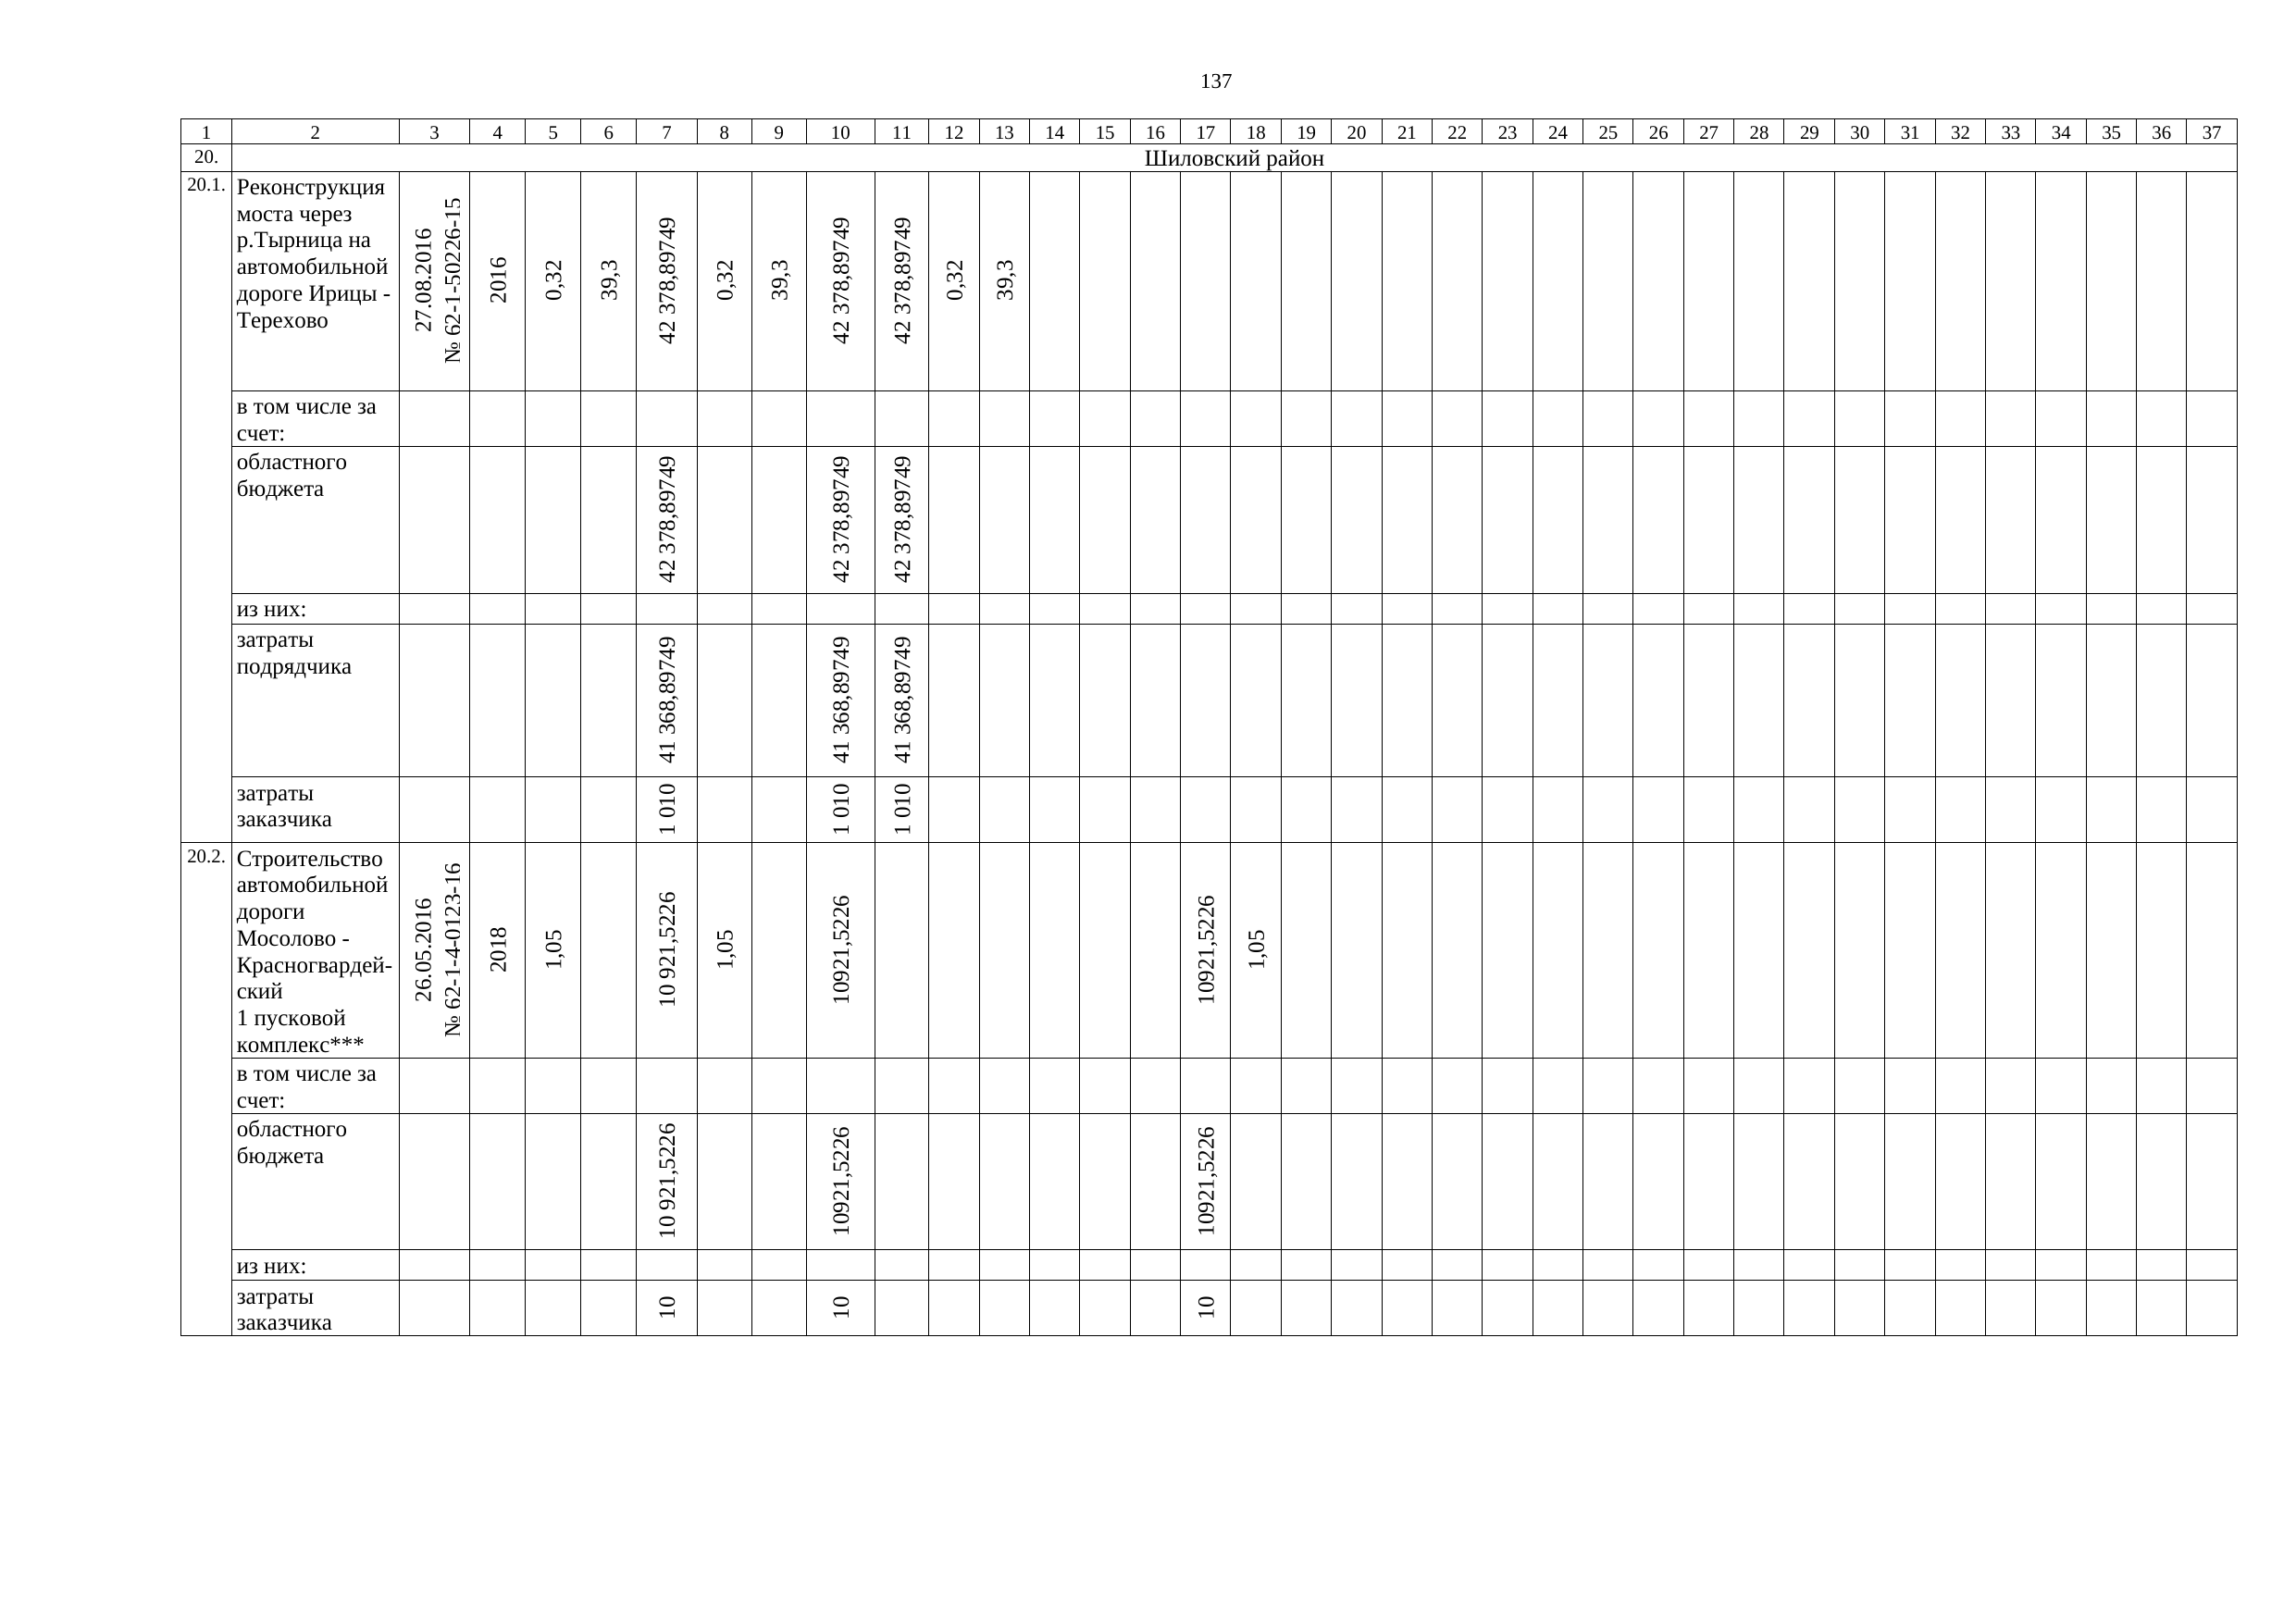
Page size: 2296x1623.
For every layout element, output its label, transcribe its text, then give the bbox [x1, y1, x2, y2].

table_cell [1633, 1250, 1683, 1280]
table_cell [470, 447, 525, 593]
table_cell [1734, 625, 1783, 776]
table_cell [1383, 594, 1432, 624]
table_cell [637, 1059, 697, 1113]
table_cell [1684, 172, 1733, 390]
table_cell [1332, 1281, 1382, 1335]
table_header 31 [1885, 119, 1935, 143]
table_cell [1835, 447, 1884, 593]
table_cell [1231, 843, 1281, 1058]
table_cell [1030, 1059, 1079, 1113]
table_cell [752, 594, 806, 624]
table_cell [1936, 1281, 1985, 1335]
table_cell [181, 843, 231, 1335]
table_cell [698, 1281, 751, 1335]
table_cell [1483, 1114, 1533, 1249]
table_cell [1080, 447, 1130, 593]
table_header 13 [980, 119, 1029, 143]
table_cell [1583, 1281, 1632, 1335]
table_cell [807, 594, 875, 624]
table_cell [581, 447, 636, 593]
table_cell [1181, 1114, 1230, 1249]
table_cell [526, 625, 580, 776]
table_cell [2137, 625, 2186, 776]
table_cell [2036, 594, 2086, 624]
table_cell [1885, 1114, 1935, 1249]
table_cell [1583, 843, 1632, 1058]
table_header 3 [400, 119, 469, 143]
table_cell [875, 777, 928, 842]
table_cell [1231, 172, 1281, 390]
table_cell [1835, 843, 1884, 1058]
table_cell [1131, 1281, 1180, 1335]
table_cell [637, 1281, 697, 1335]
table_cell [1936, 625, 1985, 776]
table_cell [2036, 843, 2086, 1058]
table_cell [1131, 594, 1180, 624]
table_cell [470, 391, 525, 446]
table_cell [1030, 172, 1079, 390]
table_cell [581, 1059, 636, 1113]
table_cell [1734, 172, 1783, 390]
table_header 32 [1936, 119, 1985, 143]
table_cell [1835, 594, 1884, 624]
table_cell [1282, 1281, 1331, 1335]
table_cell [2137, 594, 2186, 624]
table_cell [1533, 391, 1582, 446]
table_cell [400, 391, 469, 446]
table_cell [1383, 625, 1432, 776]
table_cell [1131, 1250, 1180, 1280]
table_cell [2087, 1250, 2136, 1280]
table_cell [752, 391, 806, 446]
table_header 11 [875, 119, 928, 143]
table_header 16 [1131, 119, 1180, 143]
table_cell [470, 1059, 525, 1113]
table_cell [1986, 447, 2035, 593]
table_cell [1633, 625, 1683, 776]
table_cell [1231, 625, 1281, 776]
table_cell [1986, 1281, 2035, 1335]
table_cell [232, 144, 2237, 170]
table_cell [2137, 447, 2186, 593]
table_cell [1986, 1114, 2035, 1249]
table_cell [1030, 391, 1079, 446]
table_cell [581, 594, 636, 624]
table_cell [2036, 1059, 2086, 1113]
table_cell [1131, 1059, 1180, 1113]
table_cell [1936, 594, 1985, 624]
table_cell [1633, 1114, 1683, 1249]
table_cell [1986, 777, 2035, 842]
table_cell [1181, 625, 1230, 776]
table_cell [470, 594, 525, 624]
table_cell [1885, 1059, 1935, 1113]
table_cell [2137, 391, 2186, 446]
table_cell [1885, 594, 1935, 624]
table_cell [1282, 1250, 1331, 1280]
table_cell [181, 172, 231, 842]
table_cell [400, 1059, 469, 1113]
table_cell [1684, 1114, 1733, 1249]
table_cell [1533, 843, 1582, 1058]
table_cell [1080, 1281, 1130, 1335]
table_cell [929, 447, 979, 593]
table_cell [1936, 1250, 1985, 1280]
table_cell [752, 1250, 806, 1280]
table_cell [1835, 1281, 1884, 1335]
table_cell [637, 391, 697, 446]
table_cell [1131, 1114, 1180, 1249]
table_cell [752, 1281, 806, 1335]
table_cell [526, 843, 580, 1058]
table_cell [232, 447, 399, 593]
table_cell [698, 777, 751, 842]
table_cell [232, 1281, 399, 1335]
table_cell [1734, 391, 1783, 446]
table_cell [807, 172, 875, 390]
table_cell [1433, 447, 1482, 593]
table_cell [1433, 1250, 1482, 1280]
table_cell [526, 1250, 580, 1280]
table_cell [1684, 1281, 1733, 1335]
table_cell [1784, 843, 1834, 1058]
table_header 17 [1181, 119, 1230, 143]
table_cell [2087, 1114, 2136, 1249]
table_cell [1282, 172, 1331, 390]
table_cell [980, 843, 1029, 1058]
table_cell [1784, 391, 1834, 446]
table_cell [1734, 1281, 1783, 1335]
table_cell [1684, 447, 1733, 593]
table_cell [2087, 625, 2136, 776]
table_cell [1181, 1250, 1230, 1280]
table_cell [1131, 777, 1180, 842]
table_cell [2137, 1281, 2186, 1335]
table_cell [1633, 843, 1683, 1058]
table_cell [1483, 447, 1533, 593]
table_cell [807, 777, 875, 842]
table_header 14 [1030, 119, 1079, 143]
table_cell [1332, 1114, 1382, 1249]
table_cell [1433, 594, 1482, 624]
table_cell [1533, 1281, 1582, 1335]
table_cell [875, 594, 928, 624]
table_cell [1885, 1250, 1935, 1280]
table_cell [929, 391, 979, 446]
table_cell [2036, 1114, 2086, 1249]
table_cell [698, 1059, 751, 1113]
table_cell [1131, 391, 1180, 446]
table_header 21 [1383, 119, 1432, 143]
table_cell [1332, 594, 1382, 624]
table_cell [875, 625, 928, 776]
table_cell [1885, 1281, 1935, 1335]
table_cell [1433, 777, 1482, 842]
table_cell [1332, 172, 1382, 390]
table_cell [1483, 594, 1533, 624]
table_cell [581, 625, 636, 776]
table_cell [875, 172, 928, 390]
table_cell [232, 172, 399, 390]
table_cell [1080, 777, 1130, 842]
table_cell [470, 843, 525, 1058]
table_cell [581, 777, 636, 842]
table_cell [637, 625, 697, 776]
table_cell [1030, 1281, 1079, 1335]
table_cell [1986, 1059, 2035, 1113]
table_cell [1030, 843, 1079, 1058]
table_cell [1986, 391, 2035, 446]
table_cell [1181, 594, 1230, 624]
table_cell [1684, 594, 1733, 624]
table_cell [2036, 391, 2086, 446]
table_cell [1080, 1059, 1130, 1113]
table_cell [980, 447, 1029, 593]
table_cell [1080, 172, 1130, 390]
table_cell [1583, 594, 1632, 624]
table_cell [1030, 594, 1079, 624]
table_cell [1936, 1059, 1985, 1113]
table_header 36 [2137, 119, 2186, 143]
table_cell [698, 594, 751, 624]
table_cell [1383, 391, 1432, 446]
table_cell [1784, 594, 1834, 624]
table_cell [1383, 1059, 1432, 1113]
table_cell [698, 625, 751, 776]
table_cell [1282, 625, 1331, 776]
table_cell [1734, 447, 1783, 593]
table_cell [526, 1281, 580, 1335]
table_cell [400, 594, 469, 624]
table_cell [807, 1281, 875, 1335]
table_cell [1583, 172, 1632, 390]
table_header 7 [637, 119, 697, 143]
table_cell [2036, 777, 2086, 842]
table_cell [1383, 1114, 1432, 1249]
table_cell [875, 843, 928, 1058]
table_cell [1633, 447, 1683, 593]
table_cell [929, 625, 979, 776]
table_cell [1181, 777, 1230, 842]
table_header 34 [2036, 119, 2086, 143]
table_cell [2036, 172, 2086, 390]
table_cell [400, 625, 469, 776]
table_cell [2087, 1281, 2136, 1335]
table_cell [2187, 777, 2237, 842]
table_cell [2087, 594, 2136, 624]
table_header 15 [1080, 119, 1130, 143]
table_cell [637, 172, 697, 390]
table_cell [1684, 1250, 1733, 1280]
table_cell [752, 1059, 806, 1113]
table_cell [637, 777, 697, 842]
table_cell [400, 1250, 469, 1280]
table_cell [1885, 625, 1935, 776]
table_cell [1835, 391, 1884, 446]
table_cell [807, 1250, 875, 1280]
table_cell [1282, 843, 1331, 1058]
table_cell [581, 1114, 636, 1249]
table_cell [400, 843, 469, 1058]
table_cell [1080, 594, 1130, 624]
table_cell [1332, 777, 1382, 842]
table_header 19 [1282, 119, 1331, 143]
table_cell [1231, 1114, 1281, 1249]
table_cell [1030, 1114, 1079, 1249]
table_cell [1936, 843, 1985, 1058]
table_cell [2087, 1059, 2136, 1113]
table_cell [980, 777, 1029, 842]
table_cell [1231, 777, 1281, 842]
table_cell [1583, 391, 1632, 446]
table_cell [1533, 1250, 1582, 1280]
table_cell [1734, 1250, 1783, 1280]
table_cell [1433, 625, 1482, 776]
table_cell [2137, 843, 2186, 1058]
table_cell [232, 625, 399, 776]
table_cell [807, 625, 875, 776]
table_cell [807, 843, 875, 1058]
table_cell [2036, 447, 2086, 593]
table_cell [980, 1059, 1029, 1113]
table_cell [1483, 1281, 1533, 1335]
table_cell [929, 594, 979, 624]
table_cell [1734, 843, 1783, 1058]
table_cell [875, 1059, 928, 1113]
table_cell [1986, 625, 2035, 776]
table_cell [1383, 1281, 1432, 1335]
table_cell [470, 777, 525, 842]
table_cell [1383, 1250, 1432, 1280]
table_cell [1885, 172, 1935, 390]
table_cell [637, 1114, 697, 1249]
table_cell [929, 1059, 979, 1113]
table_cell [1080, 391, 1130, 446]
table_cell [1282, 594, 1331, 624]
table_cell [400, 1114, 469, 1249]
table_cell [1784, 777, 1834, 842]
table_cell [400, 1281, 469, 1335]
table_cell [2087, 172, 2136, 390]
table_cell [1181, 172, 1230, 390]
table_header 20 [1332, 119, 1382, 143]
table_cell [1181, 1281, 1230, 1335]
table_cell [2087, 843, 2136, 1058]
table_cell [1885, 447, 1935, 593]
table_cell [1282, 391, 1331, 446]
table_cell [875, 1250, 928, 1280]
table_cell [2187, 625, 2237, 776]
table_header 30 [1835, 119, 1884, 143]
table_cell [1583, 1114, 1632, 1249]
table_header 35 [2087, 119, 2136, 143]
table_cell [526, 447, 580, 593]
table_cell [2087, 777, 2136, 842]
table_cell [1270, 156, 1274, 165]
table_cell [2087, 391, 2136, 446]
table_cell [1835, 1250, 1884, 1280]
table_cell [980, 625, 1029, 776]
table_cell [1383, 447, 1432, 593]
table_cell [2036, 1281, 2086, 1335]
table_header 29 [1784, 119, 1834, 143]
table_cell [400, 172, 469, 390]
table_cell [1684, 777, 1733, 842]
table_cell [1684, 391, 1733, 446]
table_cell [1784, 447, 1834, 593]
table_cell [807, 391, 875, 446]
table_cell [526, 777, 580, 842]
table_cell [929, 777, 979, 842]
table_header 33 [1986, 119, 2035, 143]
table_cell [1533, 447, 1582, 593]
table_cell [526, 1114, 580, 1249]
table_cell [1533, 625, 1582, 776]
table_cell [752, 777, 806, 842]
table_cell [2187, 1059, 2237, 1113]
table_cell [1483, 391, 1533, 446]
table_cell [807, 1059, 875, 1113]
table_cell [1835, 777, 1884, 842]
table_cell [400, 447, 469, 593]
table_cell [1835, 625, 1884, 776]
table_header 9 [752, 119, 806, 143]
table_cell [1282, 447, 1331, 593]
table_header 24 [1533, 119, 1582, 143]
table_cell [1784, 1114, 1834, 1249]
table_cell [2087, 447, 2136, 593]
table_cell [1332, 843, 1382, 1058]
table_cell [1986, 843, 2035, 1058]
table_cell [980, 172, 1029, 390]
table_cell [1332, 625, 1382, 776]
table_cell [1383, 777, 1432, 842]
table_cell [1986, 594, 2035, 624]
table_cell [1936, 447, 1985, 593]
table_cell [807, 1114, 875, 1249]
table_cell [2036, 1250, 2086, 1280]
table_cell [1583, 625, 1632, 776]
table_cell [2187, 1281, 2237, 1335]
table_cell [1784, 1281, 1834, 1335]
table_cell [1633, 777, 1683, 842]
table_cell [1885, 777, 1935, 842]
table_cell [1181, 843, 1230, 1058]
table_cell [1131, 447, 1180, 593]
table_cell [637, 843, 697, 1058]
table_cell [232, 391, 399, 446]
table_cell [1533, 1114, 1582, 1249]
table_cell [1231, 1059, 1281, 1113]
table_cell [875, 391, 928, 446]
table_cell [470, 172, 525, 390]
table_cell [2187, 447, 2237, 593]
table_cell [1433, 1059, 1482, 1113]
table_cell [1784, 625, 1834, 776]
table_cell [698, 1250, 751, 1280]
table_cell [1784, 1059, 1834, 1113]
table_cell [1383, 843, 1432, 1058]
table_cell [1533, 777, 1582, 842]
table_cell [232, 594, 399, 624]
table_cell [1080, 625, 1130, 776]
table_header 1 [181, 119, 231, 143]
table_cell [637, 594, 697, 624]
table_header 28 [1734, 119, 1783, 143]
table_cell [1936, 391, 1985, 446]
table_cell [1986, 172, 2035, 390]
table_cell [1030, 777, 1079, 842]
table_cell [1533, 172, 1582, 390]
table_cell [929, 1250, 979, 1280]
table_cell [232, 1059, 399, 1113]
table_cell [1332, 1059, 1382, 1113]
table_header 22 [1433, 119, 1482, 143]
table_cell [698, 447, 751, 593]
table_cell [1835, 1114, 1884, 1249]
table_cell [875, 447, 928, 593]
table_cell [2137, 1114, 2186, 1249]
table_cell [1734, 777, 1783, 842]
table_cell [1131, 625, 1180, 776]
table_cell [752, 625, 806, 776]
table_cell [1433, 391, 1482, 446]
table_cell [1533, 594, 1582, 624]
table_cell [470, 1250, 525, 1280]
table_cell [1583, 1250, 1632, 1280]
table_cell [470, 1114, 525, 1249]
table_header 2 [232, 119, 399, 143]
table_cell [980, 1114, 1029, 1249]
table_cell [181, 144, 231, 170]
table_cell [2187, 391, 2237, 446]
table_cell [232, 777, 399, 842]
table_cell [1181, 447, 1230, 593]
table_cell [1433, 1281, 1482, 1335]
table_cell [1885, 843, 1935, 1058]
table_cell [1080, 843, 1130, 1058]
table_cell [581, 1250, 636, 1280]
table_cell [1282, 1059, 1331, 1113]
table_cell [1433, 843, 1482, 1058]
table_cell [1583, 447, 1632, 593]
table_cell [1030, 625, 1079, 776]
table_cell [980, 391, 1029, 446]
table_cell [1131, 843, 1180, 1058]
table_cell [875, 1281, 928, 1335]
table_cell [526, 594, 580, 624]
table_header 6 [581, 119, 636, 143]
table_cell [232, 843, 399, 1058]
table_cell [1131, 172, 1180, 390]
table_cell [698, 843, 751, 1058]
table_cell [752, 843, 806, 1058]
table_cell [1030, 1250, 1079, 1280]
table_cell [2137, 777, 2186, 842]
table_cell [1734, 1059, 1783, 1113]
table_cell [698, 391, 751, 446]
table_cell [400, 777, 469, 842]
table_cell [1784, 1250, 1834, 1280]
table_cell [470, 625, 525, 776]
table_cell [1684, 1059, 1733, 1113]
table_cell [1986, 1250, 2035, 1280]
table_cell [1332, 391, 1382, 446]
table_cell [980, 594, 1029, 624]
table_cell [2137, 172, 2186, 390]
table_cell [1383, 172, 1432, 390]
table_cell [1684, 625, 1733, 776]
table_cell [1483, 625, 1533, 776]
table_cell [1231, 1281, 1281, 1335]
table_header 25 [1583, 119, 1632, 143]
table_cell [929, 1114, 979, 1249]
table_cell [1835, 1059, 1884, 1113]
table_header 4 [470, 119, 525, 143]
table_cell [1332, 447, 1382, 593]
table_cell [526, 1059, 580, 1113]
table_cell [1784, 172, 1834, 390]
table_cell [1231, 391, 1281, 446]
table_header 5 [526, 119, 580, 143]
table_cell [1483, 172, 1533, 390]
table_header 37 [2187, 119, 2237, 143]
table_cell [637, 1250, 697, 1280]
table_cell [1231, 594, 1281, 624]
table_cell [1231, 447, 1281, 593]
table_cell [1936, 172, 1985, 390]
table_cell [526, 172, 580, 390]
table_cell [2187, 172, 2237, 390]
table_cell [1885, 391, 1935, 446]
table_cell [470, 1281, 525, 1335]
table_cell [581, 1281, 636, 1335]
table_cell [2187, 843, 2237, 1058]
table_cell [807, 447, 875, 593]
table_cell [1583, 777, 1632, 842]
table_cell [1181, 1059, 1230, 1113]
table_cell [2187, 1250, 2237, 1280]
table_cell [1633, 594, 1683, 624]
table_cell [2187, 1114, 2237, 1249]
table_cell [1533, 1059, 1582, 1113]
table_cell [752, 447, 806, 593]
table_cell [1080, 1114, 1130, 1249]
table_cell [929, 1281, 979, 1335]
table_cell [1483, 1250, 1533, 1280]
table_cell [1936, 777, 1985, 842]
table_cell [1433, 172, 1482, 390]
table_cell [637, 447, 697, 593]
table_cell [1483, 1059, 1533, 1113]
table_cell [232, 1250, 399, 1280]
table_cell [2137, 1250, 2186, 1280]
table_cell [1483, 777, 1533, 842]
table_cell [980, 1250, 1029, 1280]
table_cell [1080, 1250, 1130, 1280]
table_header 26 [1633, 119, 1683, 143]
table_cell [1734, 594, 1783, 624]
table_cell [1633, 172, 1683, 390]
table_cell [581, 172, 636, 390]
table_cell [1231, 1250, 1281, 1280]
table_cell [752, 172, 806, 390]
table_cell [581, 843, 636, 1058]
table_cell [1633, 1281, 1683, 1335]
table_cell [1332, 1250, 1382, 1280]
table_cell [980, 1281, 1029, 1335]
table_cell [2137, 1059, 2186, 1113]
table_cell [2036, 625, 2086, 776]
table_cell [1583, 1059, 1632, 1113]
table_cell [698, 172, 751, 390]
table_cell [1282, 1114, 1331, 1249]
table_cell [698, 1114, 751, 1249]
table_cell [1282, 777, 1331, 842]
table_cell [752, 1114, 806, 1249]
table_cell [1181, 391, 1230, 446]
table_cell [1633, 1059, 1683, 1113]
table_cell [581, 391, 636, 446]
table_header 27 [1684, 119, 1733, 143]
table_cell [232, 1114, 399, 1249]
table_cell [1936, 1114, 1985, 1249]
table_header 18 [1231, 119, 1281, 143]
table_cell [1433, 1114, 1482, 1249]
table_header 8 [698, 119, 751, 143]
table_header 12 [929, 119, 979, 143]
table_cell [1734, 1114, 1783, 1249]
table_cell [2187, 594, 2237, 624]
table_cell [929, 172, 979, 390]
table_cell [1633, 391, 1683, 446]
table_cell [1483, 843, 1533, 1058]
table_header 23 [1483, 119, 1533, 143]
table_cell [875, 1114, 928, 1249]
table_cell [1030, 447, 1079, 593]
table_header 10 [807, 119, 875, 143]
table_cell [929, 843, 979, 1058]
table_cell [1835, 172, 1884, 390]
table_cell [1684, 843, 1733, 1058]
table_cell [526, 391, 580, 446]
